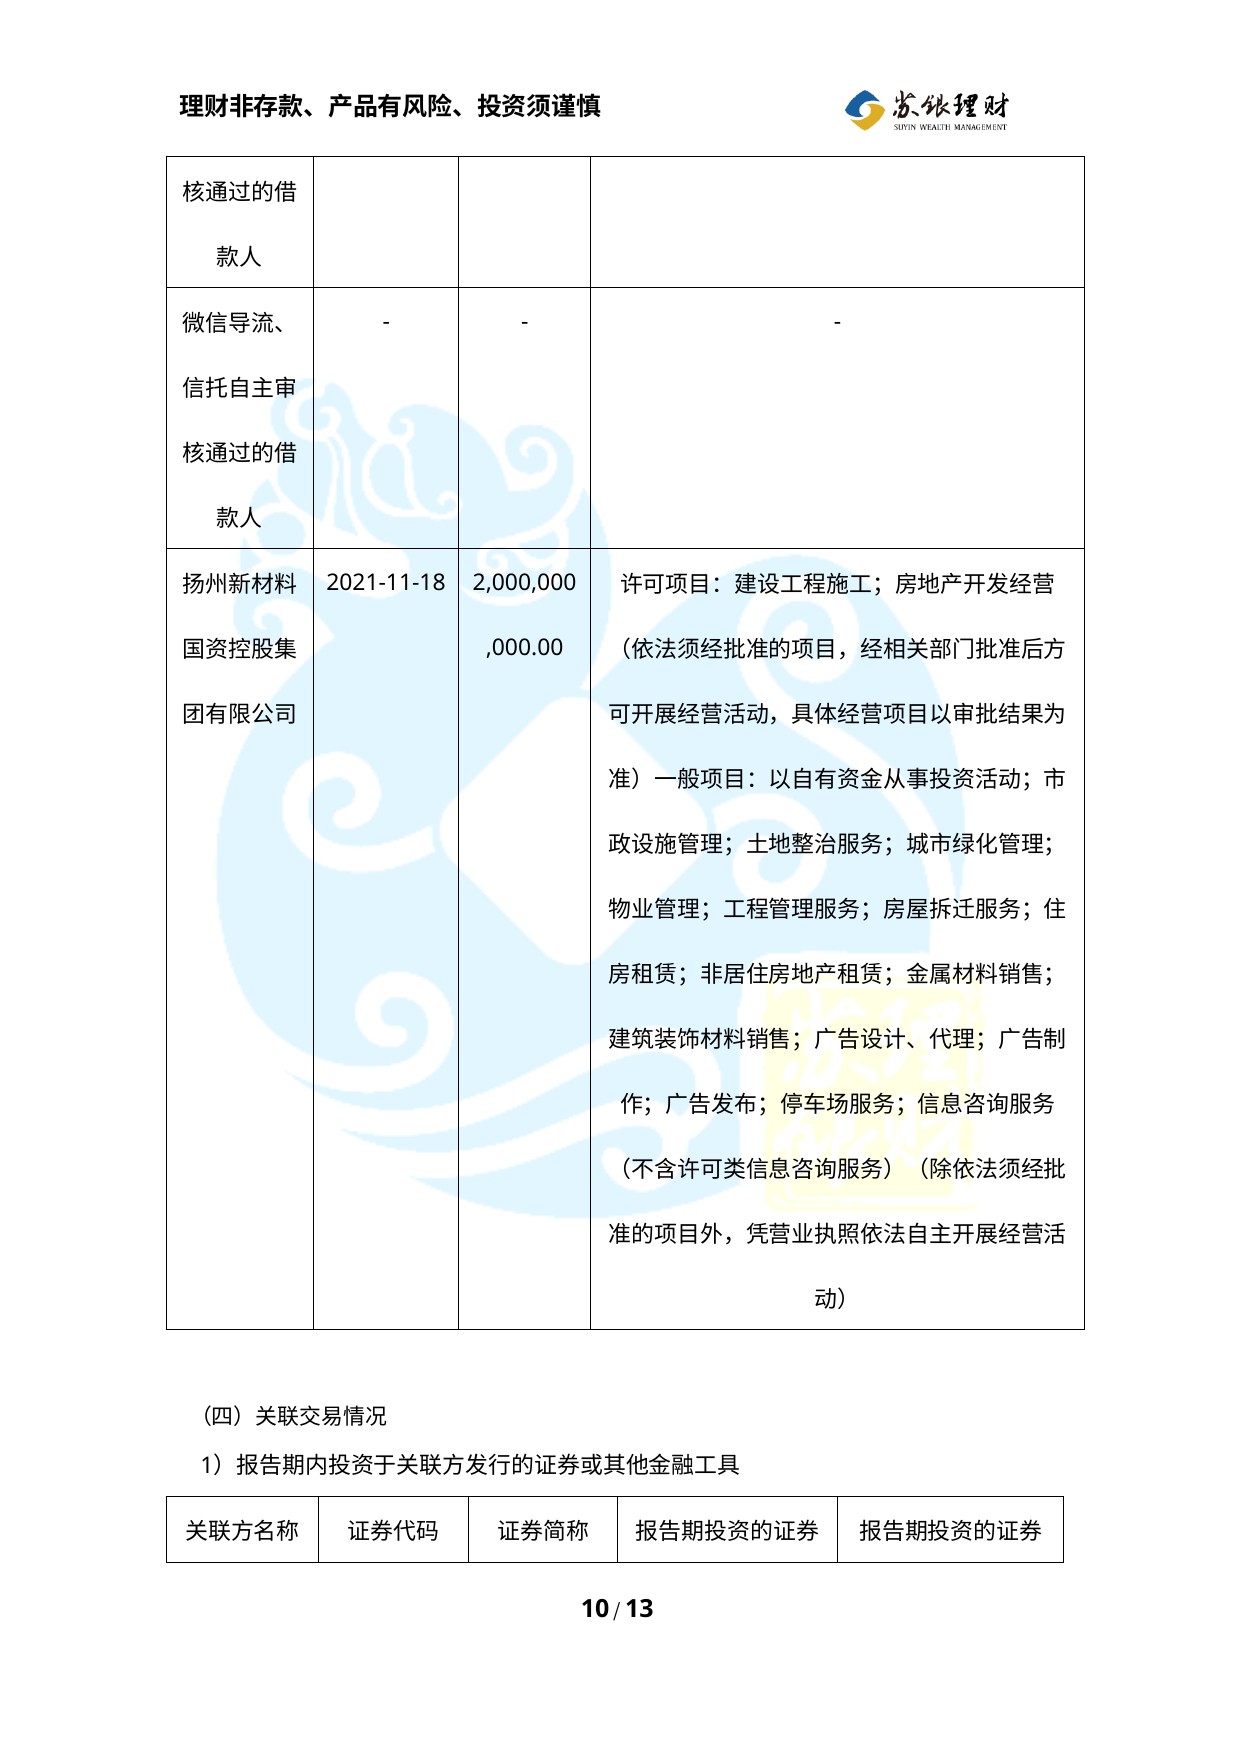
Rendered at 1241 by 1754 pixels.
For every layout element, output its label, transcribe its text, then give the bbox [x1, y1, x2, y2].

table_cell 2,000,000,000.00 [459, 549, 590, 1329]
table_cell - [459, 157, 590, 287]
table_cell 2021-11-18 [314, 549, 458, 1329]
picture [820, 72, 1039, 143]
table_header 报告期投资的证券数量（张） [618, 1497, 837, 1562]
table_cell - [314, 157, 458, 287]
table_cell 扬州新材料国资控股集团有限公司 [167, 549, 313, 1329]
table_cell 京东导流、信托自主审核通过的借款人 [167, 157, 313, 287]
table_cell - [314, 288, 458, 548]
table_header 报告期投资的证券金额（元） [838, 1497, 1063, 1562]
table_cell 许可项目：建设工程施工；房地产开发经营（依法须经批准的项目，经相关部门批准后方可开展经营活动，具体经营项目以审批结果为准）一般项目：以自有资金从事投资活动；市政设施管理；土地整治服务；城市绿化管理；物业管理；工程管理服务；房屋拆迁服务；住房租赁；非居住房地产租赁；金属材料销售；建筑装饰材料销售；广告设计、代理；广告制作；广告发布；停车场服务；信息咨询服务（不含许可类信息咨询服务）（除依法须经批准的项目外，凭营业执照依法自主开展经营活动） [591, 549, 1084, 1329]
subtitle （四）关联交易情况 [190, 1398, 1053, 1431]
text 1）报告期内投资于关联方发行的证券或其他金融工具 [177, 1431, 1053, 1496]
table_header 关联方名称 [167, 1497, 318, 1562]
table_cell - [591, 288, 1084, 548]
table_cell - [591, 157, 1084, 287]
table_header 证券简称 [469, 1497, 617, 1562]
table_cell - [459, 288, 590, 548]
table_cell 微信导流、信托自主审核通过的借款人 [167, 288, 313, 548]
table_header 证券代码 [319, 1497, 468, 1562]
